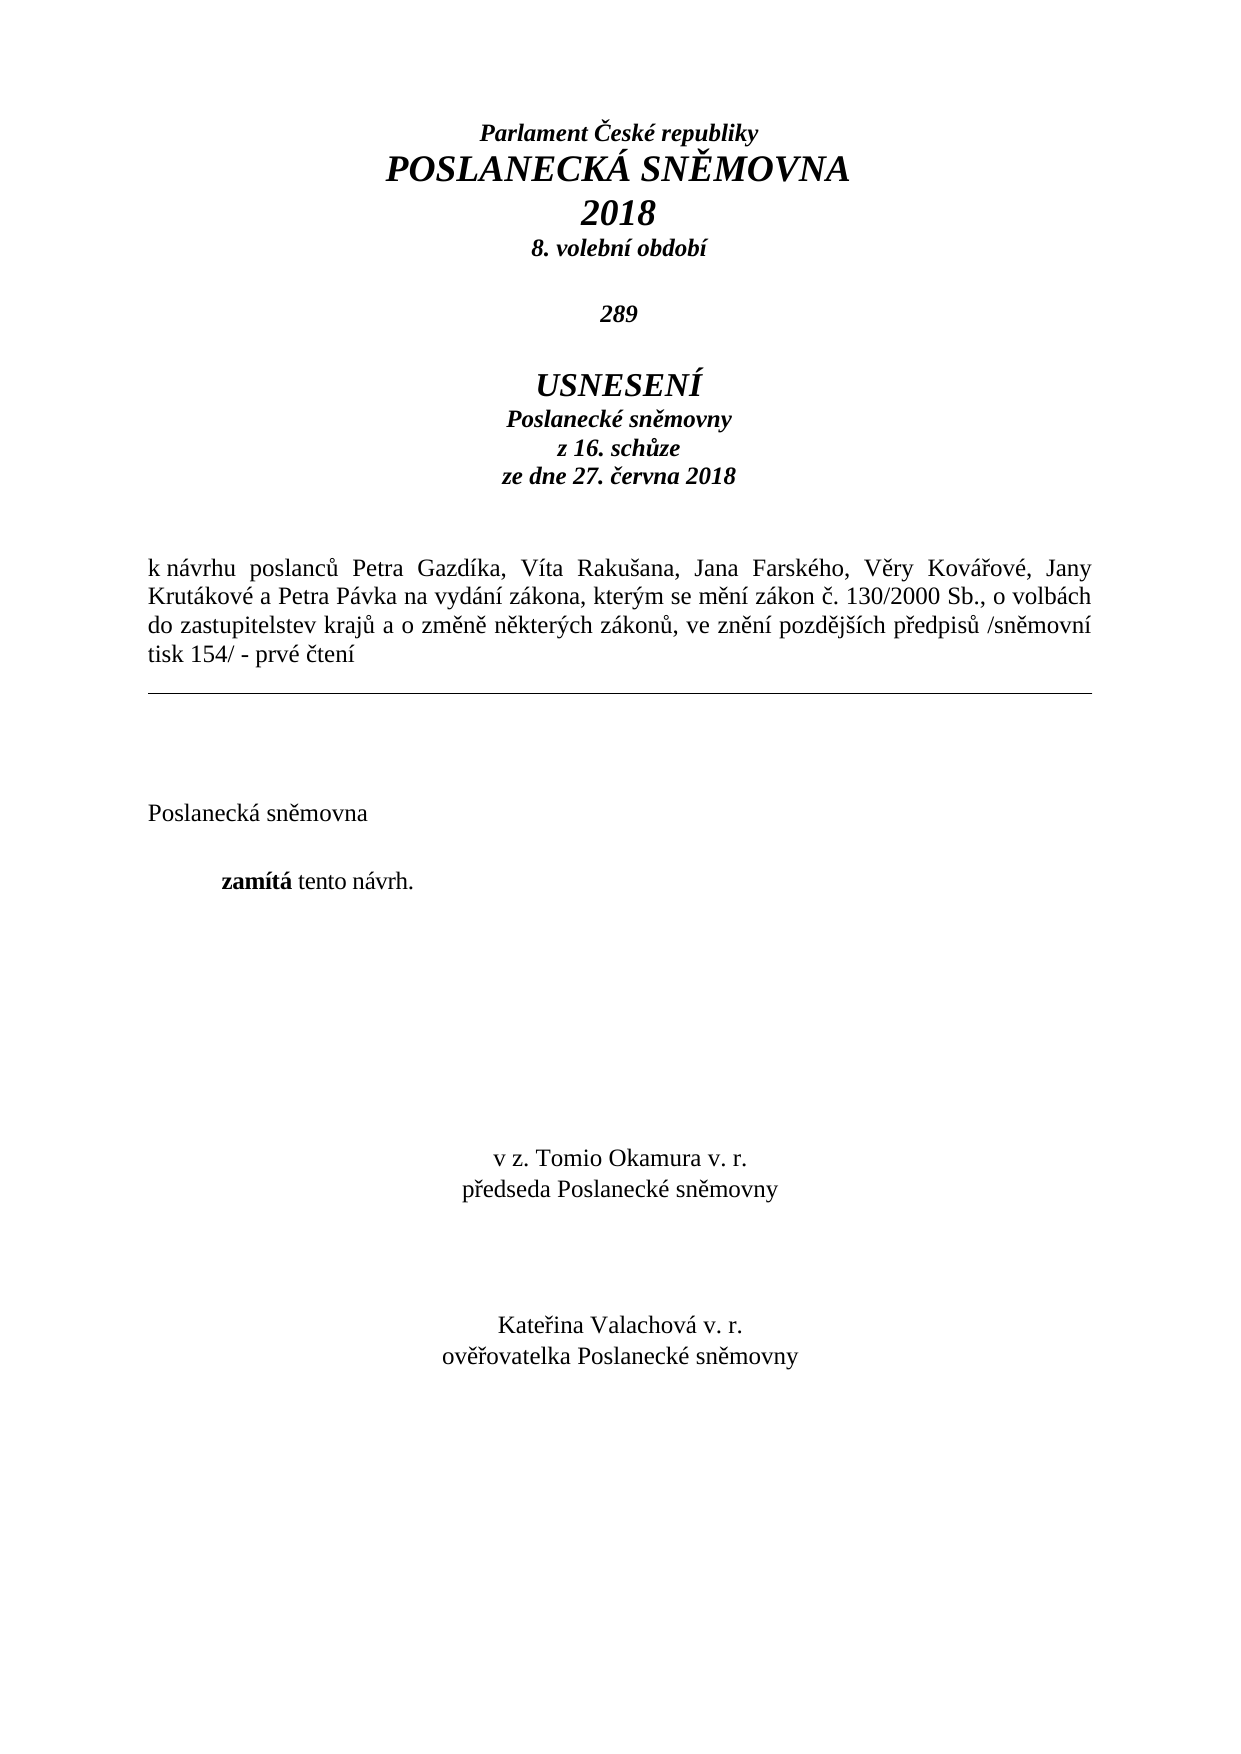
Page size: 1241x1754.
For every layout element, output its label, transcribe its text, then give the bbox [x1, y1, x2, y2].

text k návrhu poslanců Petra Gazdíka, Víta Rakušana, Jana Farského, Věry Kovářové, Jany Krutákové a Petra Pávka na vydání zákona, kterým se mění zákon č. 130/2000 Sb., o volbách do zastupitelstev krajů a o změně některých zákonů, ve znění pozdějších předpisů /sněmovní tisk 154/ - prvé čtení [148, 553, 1092, 693]
text zamítá tento návrh. [148, 866, 1092, 895]
text ze dne 27. června 2018 [148, 461, 1092, 490]
text v z. Tomio Okamura v. r. [148, 1143, 1092, 1172]
text POSLANECKÁ SNĚMOVNA [148, 147, 1092, 190]
text Parlament České republiky [148, 118, 1092, 147]
text ověřovatelka Poslanecké sněmovny [148, 1341, 1092, 1369]
text USNESENÍ [148, 366, 1092, 404]
text Poslanecká sněmovna [148, 798, 1092, 827]
text předseda Poslanecké sněmovny [148, 1174, 1092, 1203]
text z 16. schůze [148, 433, 1092, 461]
text Kateřina Valachová v. r. [148, 1310, 1092, 1338]
text Poslanecké sněmovny [148, 404, 1092, 433]
text 8. volební období [148, 233, 1092, 262]
text 289 [148, 299, 1092, 328]
text 2018 [148, 190, 1092, 233]
